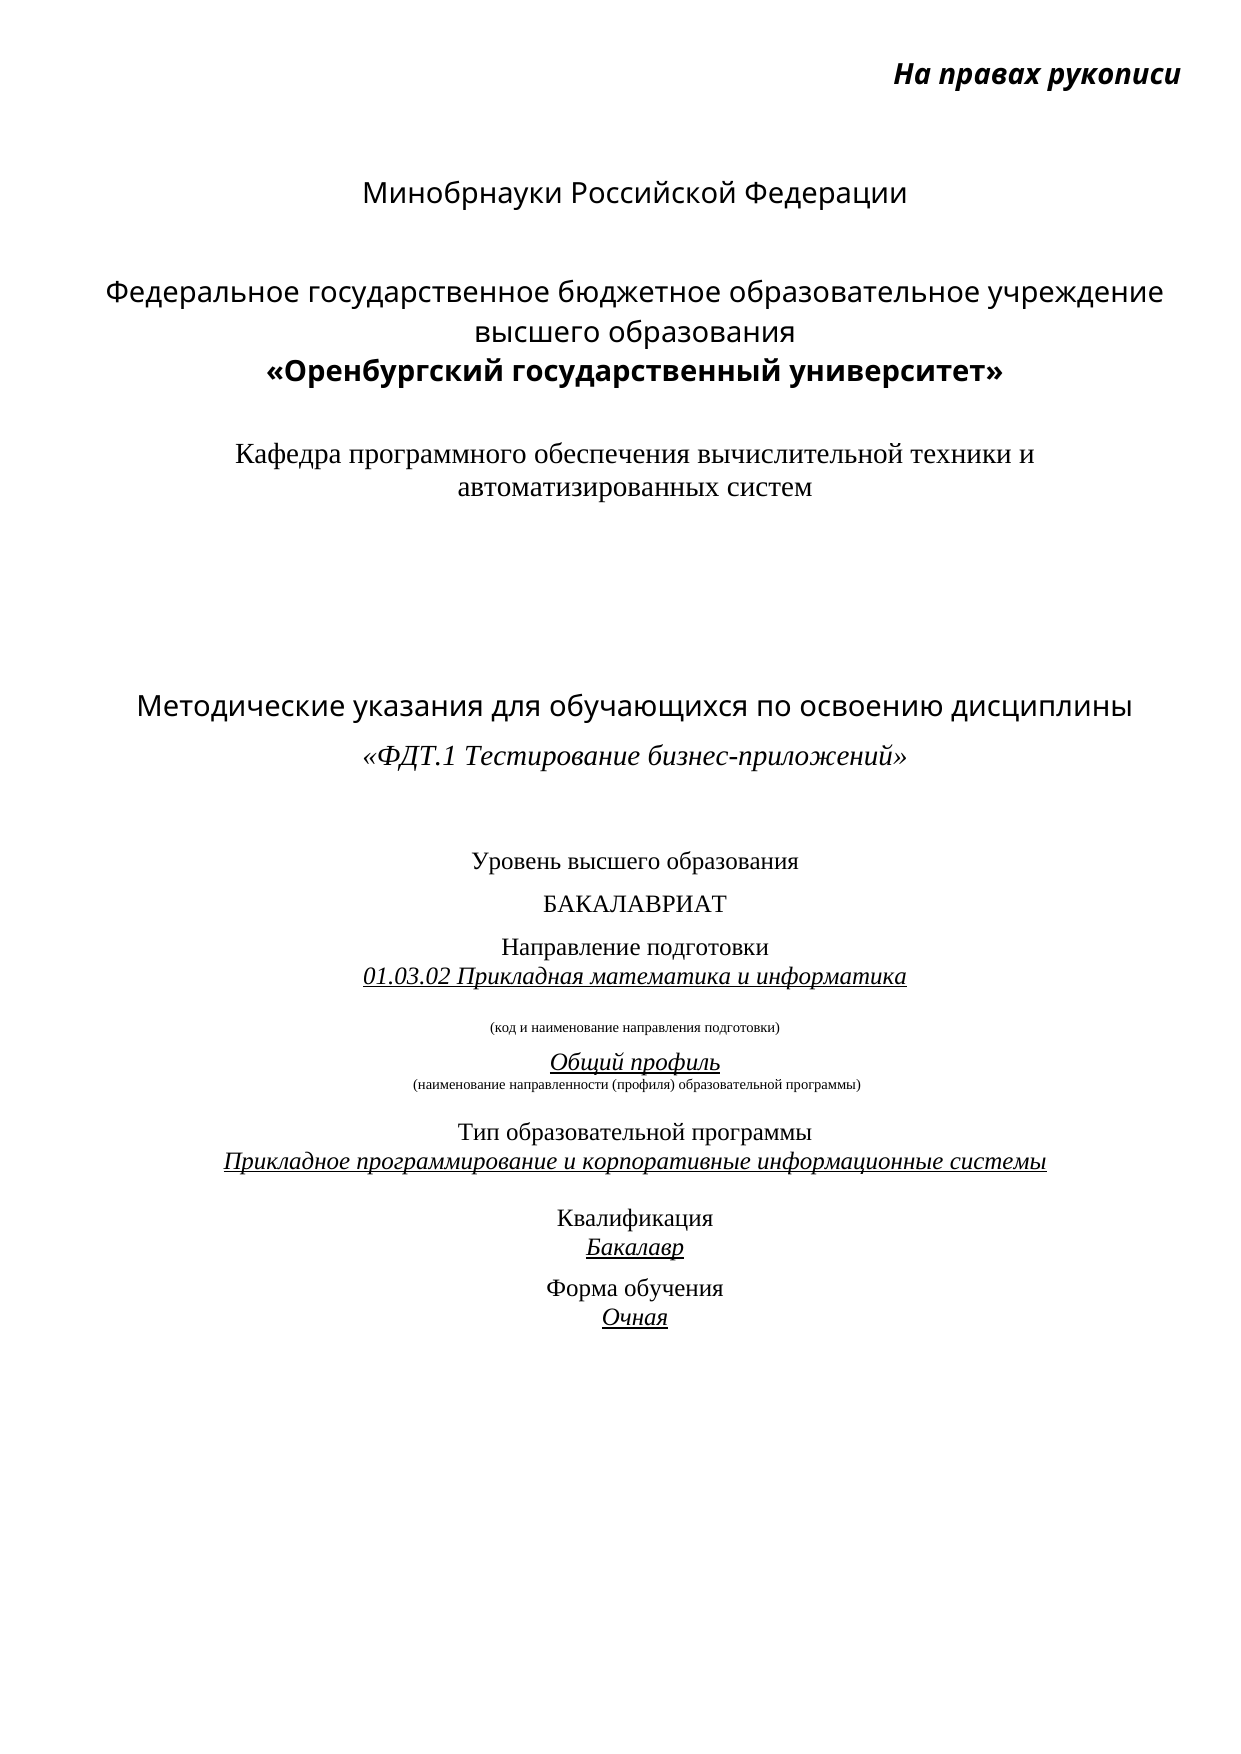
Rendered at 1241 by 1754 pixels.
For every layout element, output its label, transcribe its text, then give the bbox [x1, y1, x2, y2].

text (код и наименование направления подготовки) [88, 1018, 1181, 1047]
text Тип образовательной программы [88, 1117, 1181, 1146]
text Бакалавр [88, 1232, 1181, 1261]
text Методические указания для обучающихся по освоению дисциплины [88, 686, 1181, 725]
text На правах рукописи [88, 53, 1181, 93]
text (наименование направленности (профиля) образовательной программы) [88, 1076, 1181, 1105]
text Форма обучения [88, 1273, 1181, 1302]
text Федеральное государственное бюджетное образовательное учреждение [88, 271, 1181, 311]
text 01.03.02 Прикладная математика и информатика [88, 961, 1181, 990]
text Кафедра программного обеспечения вычислительной техники и [88, 436, 1181, 469]
text автоматизированных систем [88, 469, 1181, 503]
text Направление подготовки [88, 932, 1181, 961]
text Общий профиль [88, 1047, 1181, 1076]
text Уровень высшего образования [88, 846, 1181, 875]
text Квалификация [88, 1203, 1181, 1232]
text Очная [88, 1302, 1181, 1331]
text «Оренбургский государственный университет» [88, 351, 1181, 390]
text высшего образования [88, 311, 1181, 351]
text Прикладное программирование и корпоративные информационные системы [88, 1146, 1181, 1175]
text «ФДТ.1 Тестирование бизнес-приложений» [88, 738, 1181, 771]
text Минобрнауки Российской Федерации [88, 172, 1181, 212]
text БАКАЛАВРИАТ [88, 889, 1181, 918]
